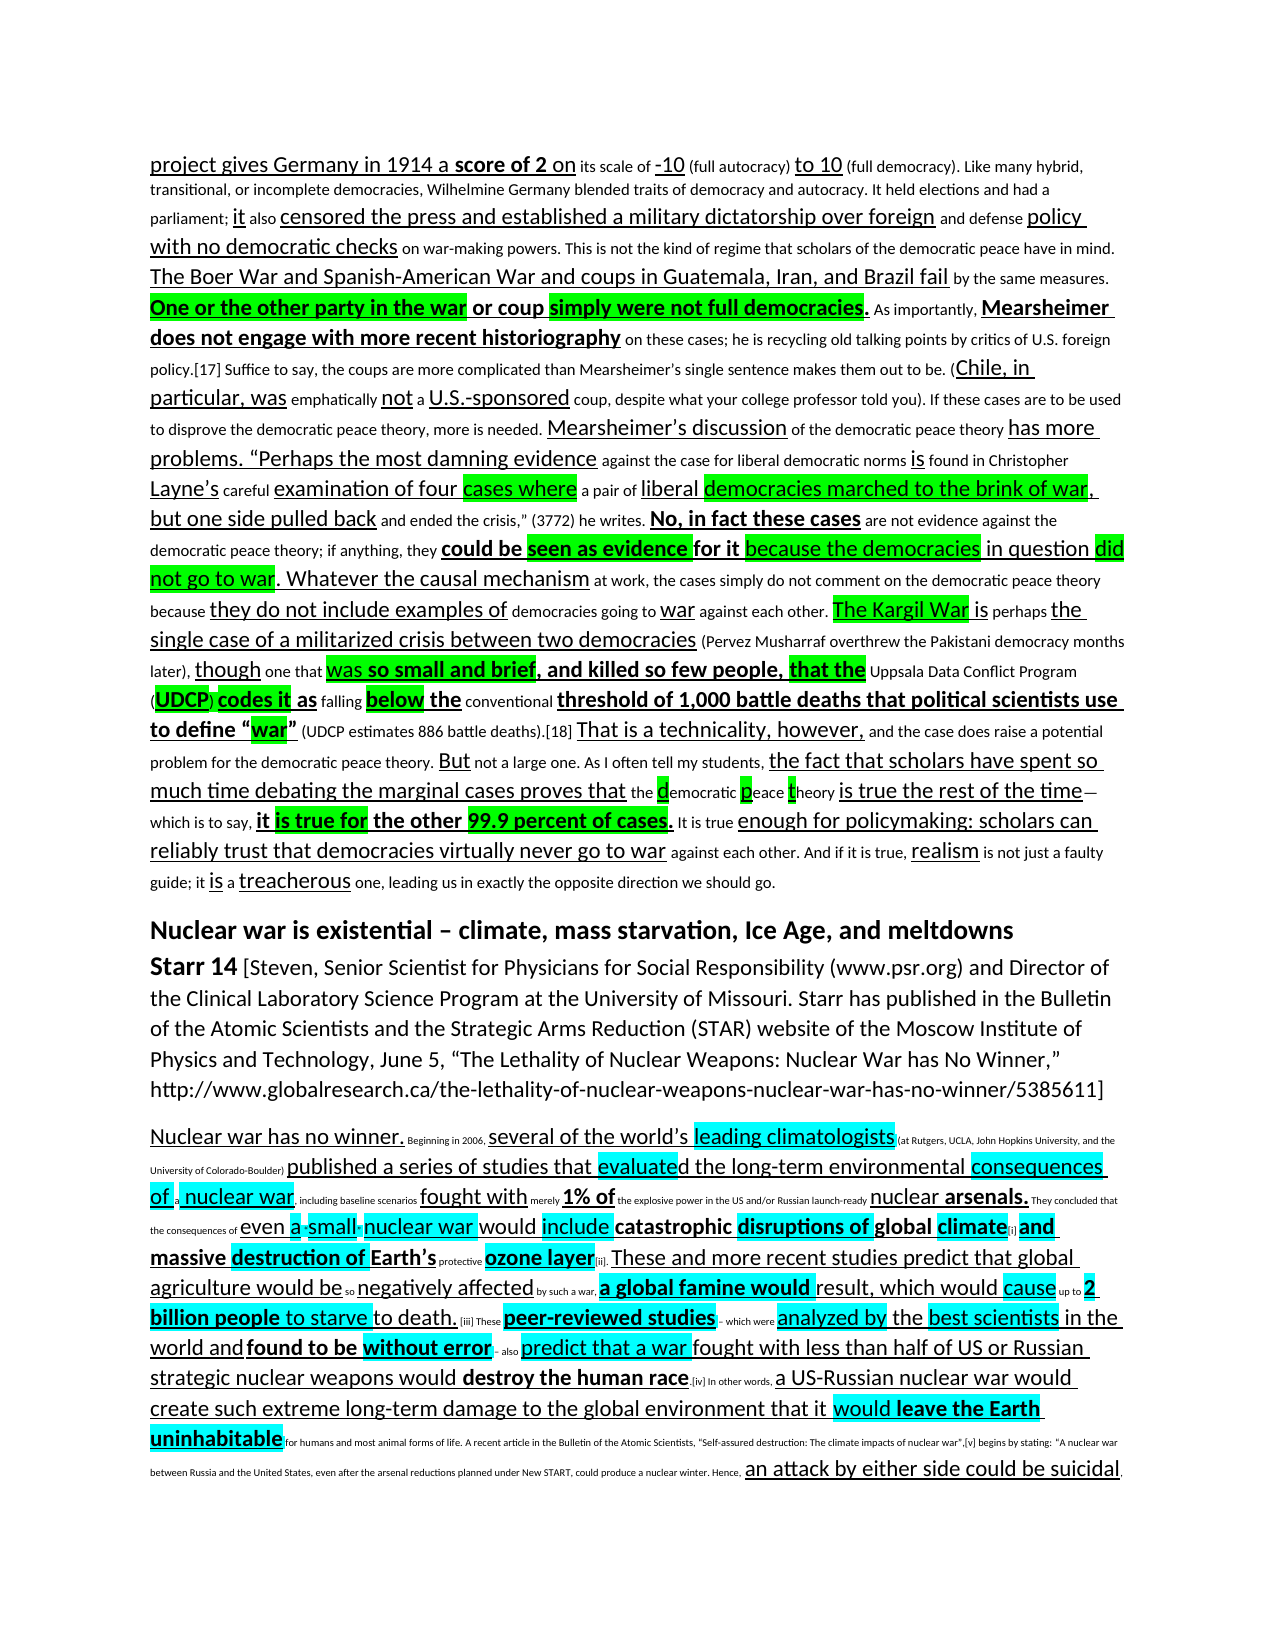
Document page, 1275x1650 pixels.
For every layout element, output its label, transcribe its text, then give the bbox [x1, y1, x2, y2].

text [150, 1122, 1125, 1482]
text Starr 14 [Steven, Senior Scientist for Physicians for Social Responsibility (www.psr.org) and Director of the Clinical Laboratory Science Program at the University of Missouri. Starr has published in the Bulletin of the Atomic Scientists and the Strategic Arms Reduction (STAR) website of the Moscow Institute of Physics and Technology, June 5, “The Lethality of Nuclear Weapons: Nuclear War has No Winner,” http://www.globalresearch.ca/the-lethality-of-nuclear-weapons-nuclear-war-has-no-winner/5385611] [150, 949, 1125, 1103]
subtitle Nuclear war is existential – climate, mass starvation, Ice Age, and meltdowns [150, 913, 1125, 947]
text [150, 150, 1125, 895]
